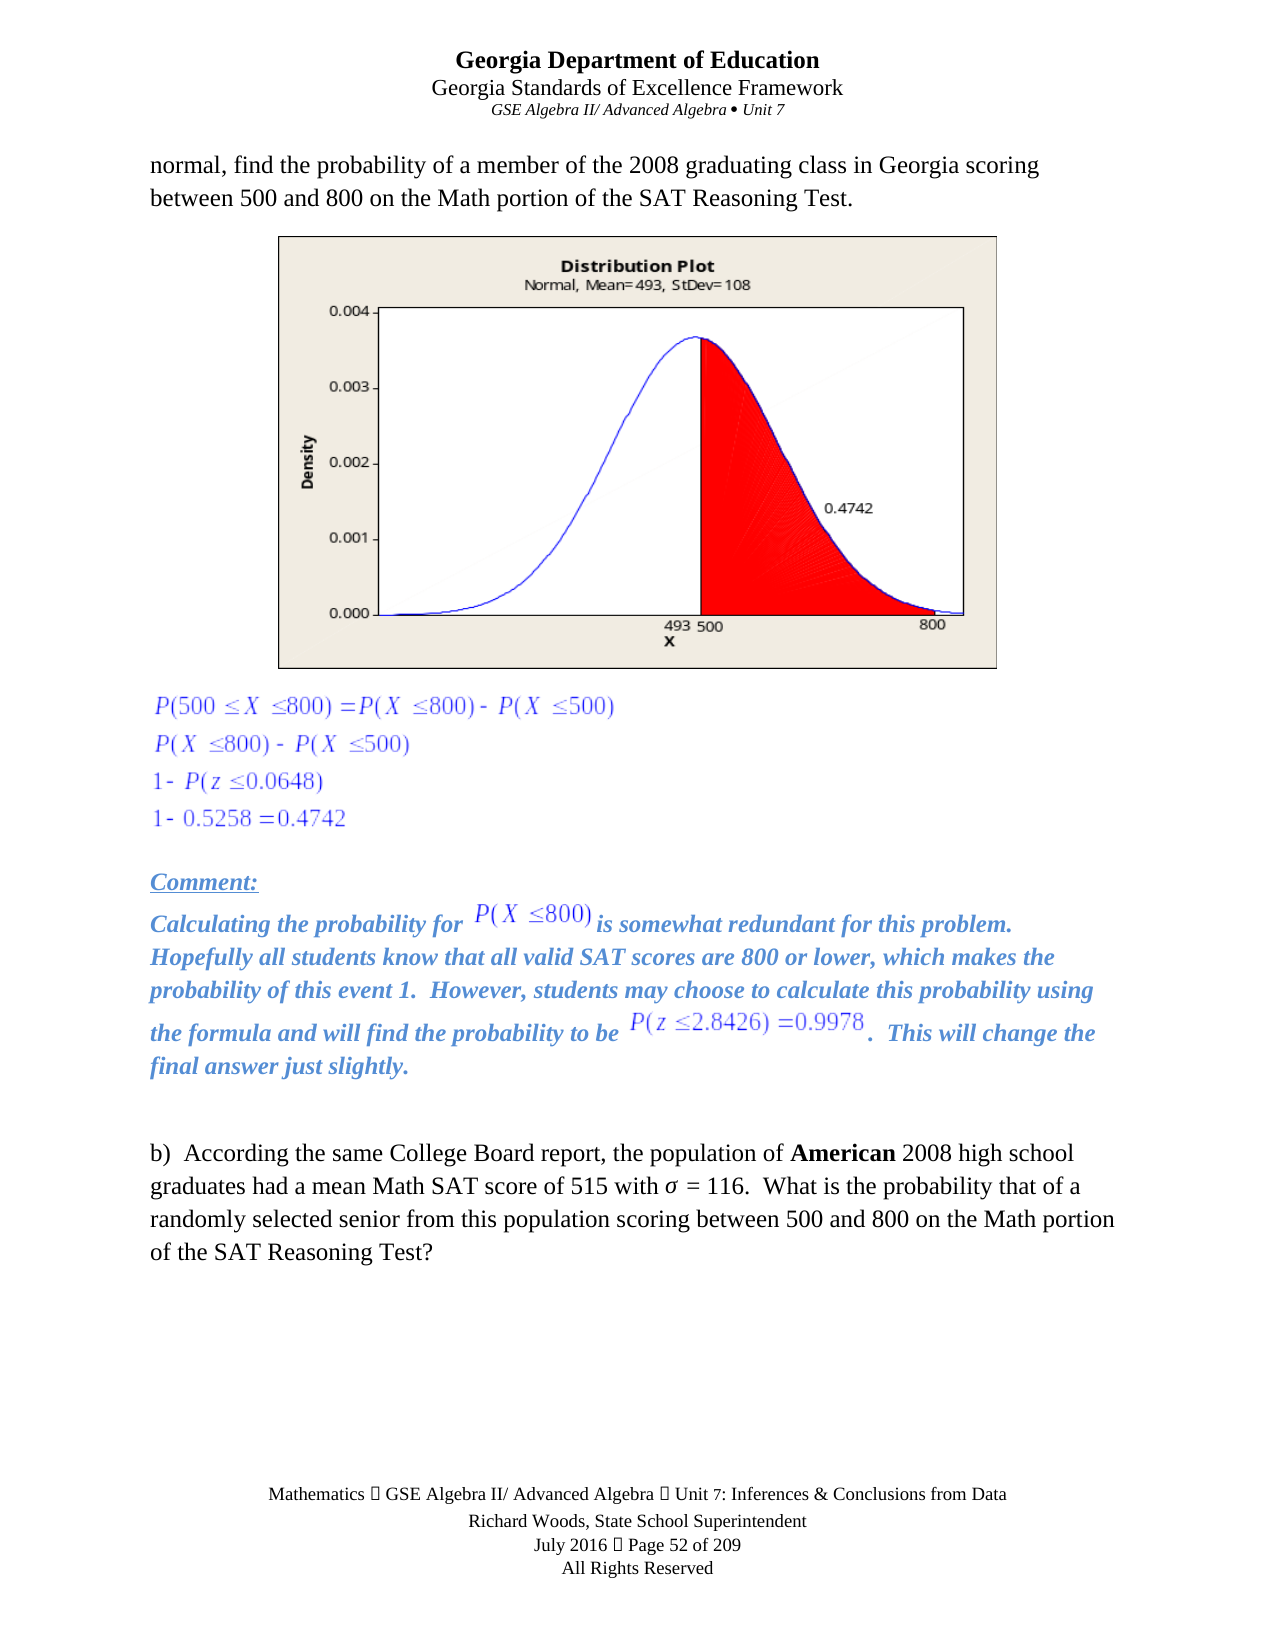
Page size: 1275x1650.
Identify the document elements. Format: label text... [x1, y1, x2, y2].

text Comment: [150, 867, 1125, 896]
text Calculating the probability for is somewhat redundant for this problem. Hopefully all students know that all valid SAT scores are 800 or lower, which makes the probability of this event 1. However, students may choose to calculate this probability using the formula and will find the probability to be . This will change the final answer just slightly. [150, 900, 1125, 1079]
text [150, 150, 1125, 212]
text b) According the same College Board report, the population of American 2008 high school graduates had a mean Math SAT score of 515 with = 116. What is the probability that of a randomly selected senior from this population scoring between 500 and 800 on the Math portion of the SAT Reasoning Test? [150, 1138, 1125, 1266]
